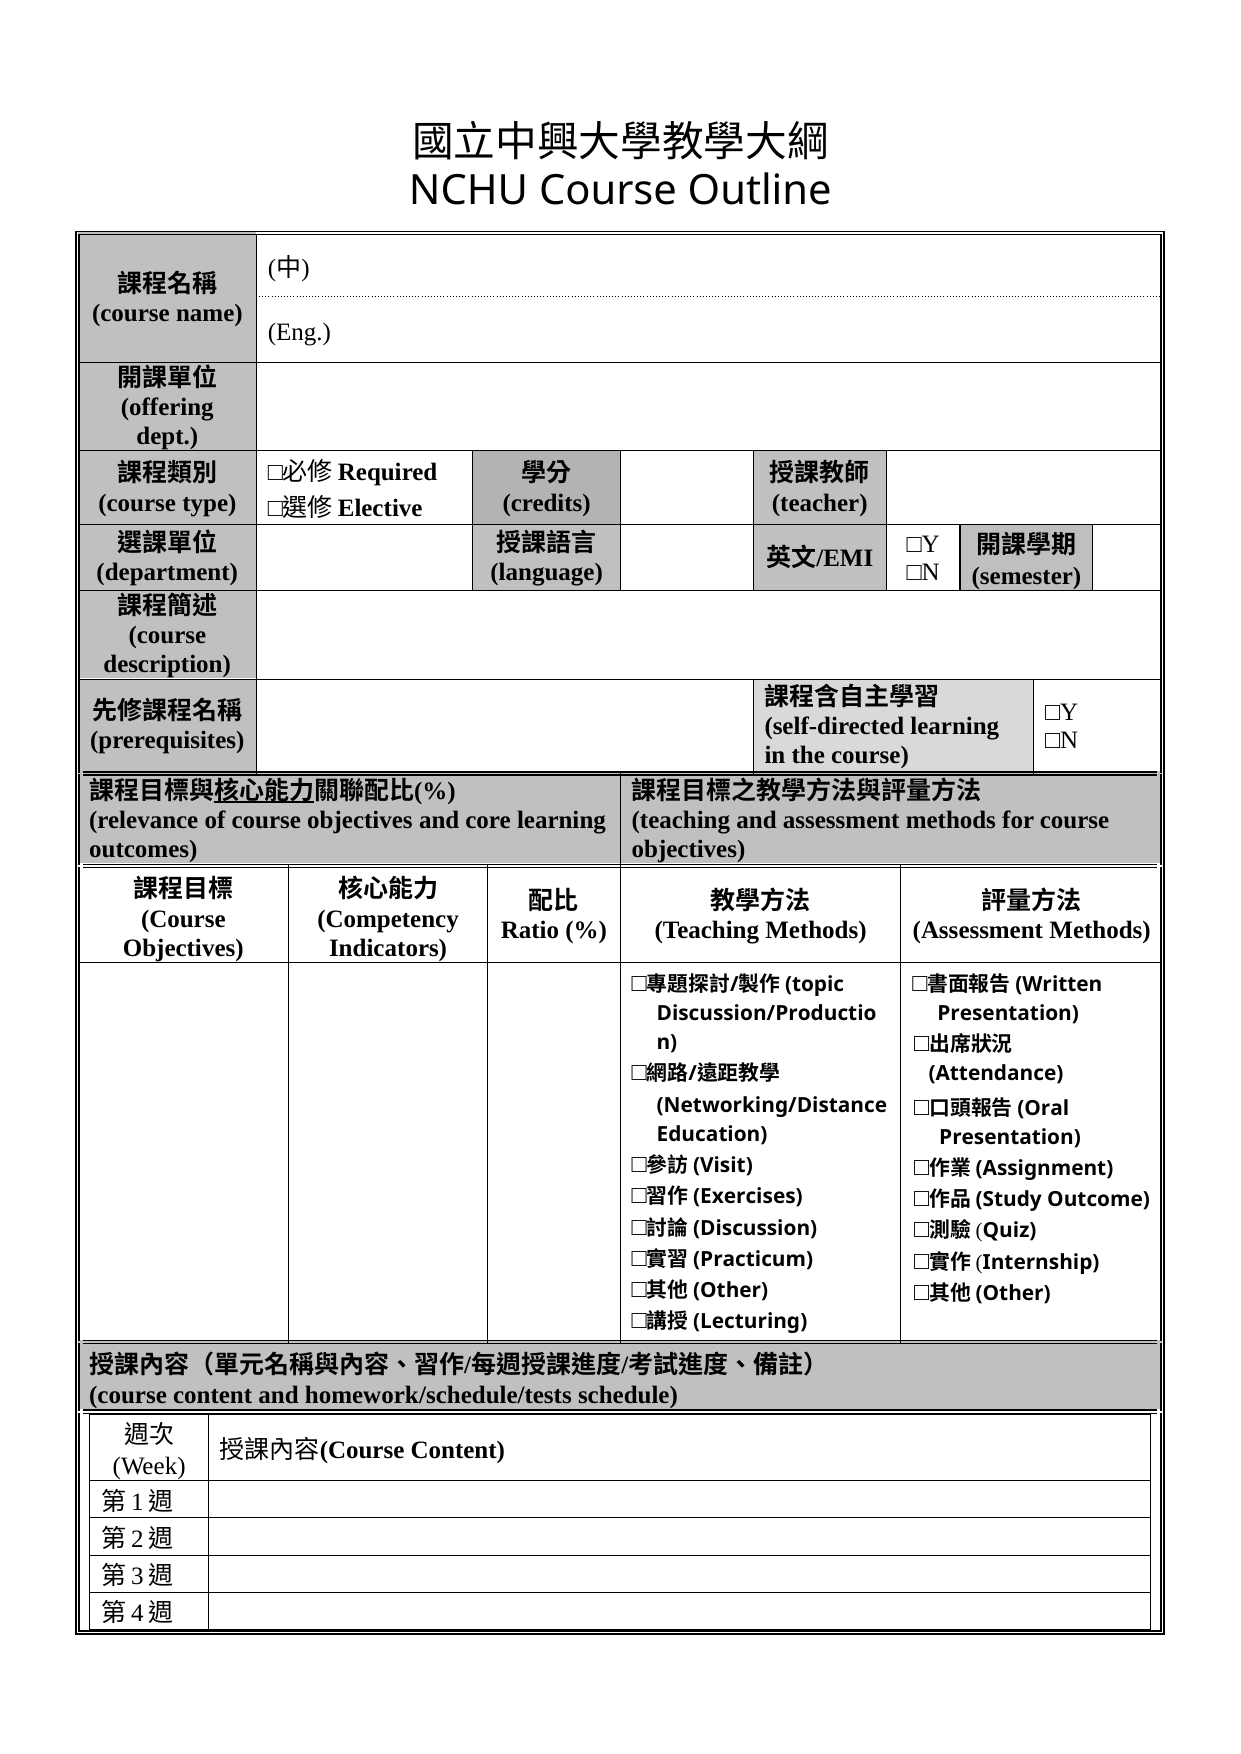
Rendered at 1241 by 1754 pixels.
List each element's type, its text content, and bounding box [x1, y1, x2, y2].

table_cell 學分 (credits) [473, 451, 620, 524]
table_cell [621, 451, 753, 524]
table_cell □必修Required □選修Elective [257, 451, 472, 524]
table_cell 開課單位 (offering dept.) [80, 363, 256, 450]
table_cell □專題探討/製作 (topic Discussion/Production) □網路/遠距教學 (Networking/Distance Education) □參訪 (Visit) □習作 (Exercises) □討論 (Discussion) □實習 (Practicum) □其他 (Other) □講授 (Lecturing) [621, 963, 900, 1339]
table_header 課程名稱 (course name) [80, 235, 256, 362]
table_cell □書面報告 (Written Presentation) □出席狀況 (Attendance) □口頭報告 (Oral Presentation) □作業 (Assignment) □作品 (Study Outcome) □測驗 (Quiz) □實作 (Internship) □其他 (Other) [901, 963, 1160, 1339]
table_cell 教學方法 (Teaching Methods) [621, 868, 900, 962]
table_cell 授課教師 (teacher) [754, 451, 886, 524]
table_cell [257, 591, 1160, 678]
table_cell 課程簡述 (course description) [80, 591, 256, 678]
table_cell 核心能力 (Competency Indicators) [289, 868, 487, 962]
table_cell [488, 963, 620, 1339]
table_cell 英文/EMI [754, 525, 886, 590]
table_cell 課程類別 (course type) [80, 451, 256, 524]
table_cell [257, 680, 753, 771]
table_cell 評量方法 (Assessment Methods) [901, 864, 1162, 962]
table_cell 開課學期 (semester) [961, 525, 1092, 590]
table_cell □Y □N [887, 525, 959, 590]
table_cell 課程含自主學習 (self-directed learning in the course) [754, 680, 1033, 771]
table_cell [257, 525, 472, 590]
table_cell [80, 963, 288, 1339]
table_cell [257, 363, 1160, 450]
table_cell 課程目標 (Course Objectives) [78, 864, 288, 962]
table_cell 配比 Ratio (%) [488, 868, 620, 962]
table_cell 授課內容（單元名稱與內容、習作/每週授課進度/考試進度、備註） (course content and homework/schedule/tests schedule) [78, 1340, 1162, 1409]
table_cell 選課單位 (department) [80, 525, 256, 590]
table_cell [887, 451, 1160, 524]
table_cell [289, 963, 487, 1339]
text 國立中興大學教學大綱 [89, 118, 1152, 166]
table_cell [1093, 525, 1160, 590]
table_cell 課程目標之教學方法與評量方法 (teaching and assessment methods for course objectives) [621, 771, 1162, 863]
table_cell [621, 525, 753, 590]
table_cell 課程目標與核心能力關聯配比(%) (relevance of course objectives and core learning outcomes) [78, 771, 620, 863]
table_cell (Eng.) [257, 296, 1160, 362]
table_cell 授課語言 (language) [473, 525, 620, 590]
table_cell □Y □N [1034, 680, 1160, 771]
table_cell [78, 1409, 1162, 1630]
text NCHU Course Outline [89, 166, 1152, 214]
table_header (中) [257, 235, 1160, 296]
table_cell 先修課程名稱 (prerequisites) [80, 680, 256, 771]
